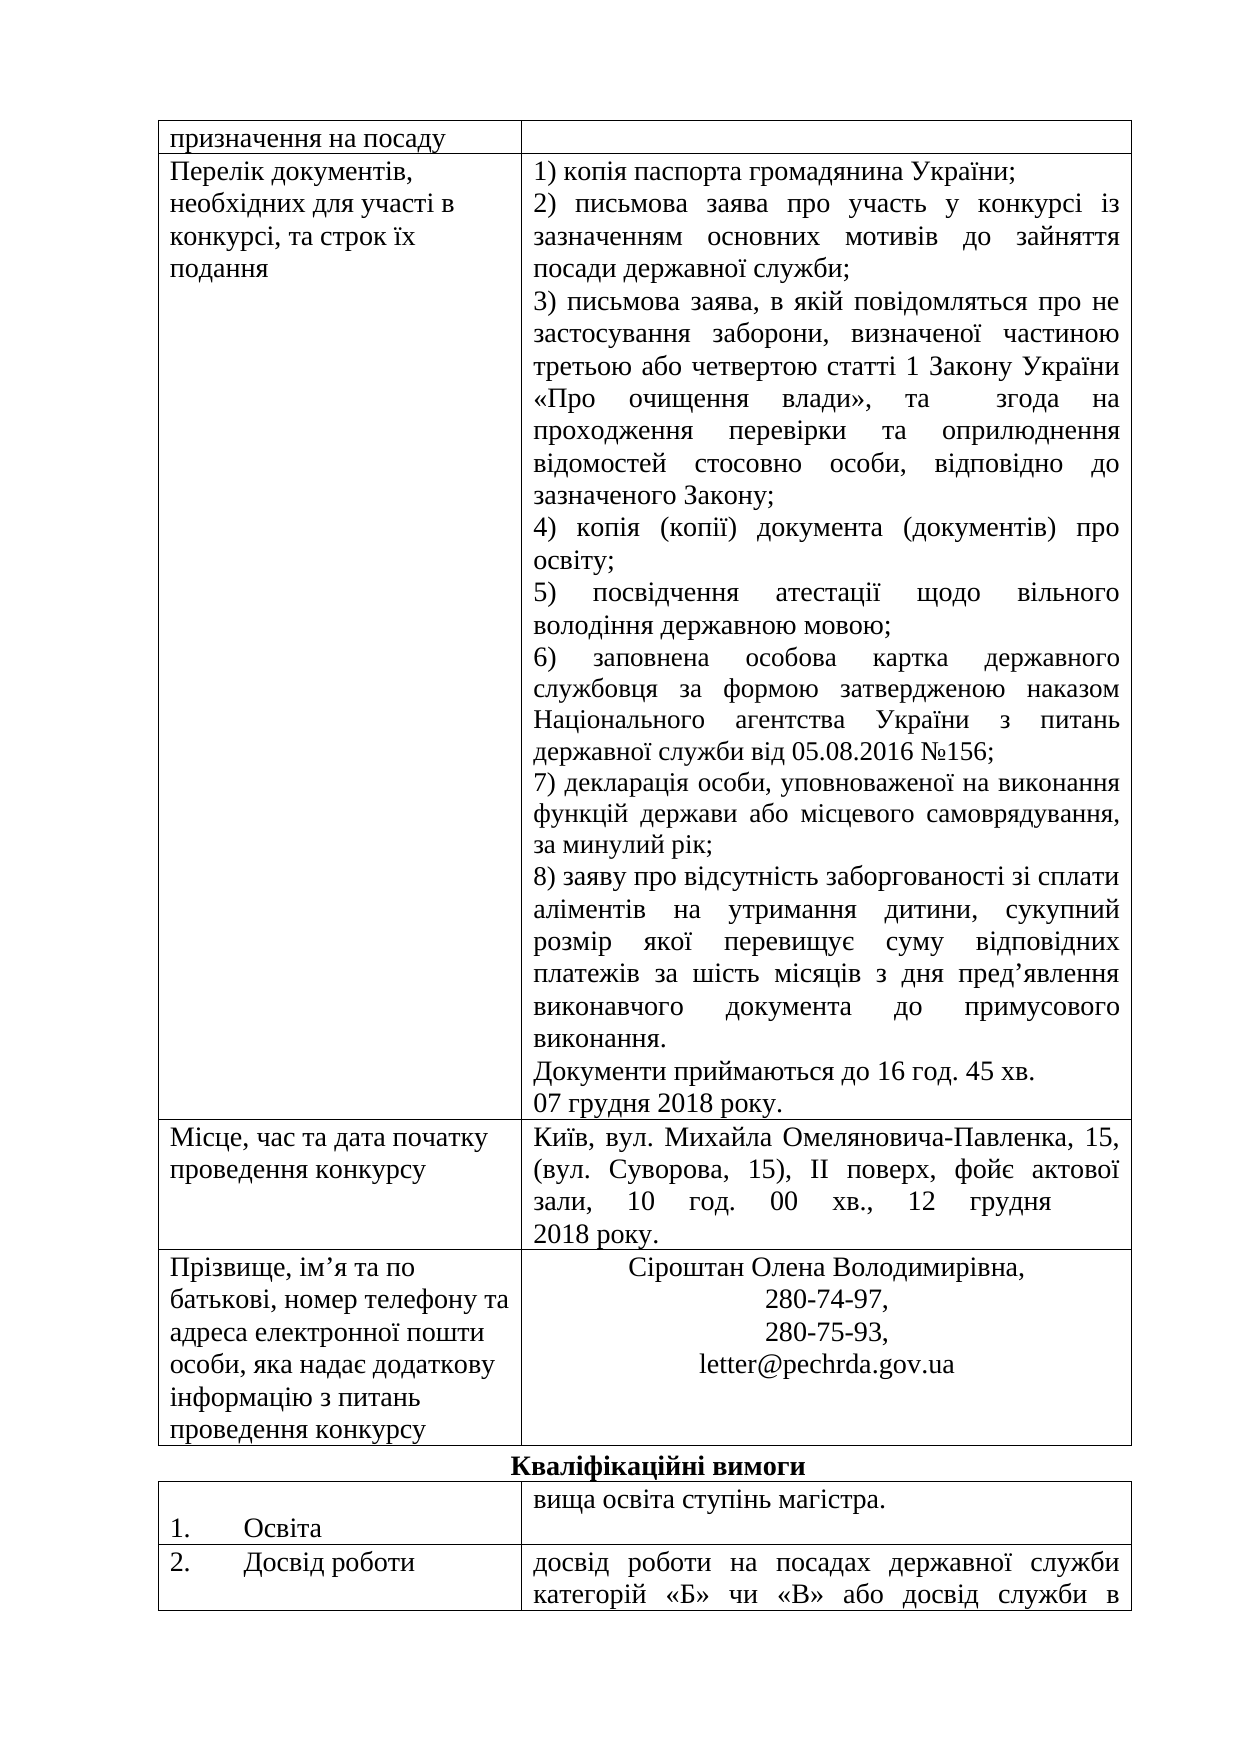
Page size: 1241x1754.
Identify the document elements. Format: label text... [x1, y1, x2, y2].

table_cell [156, 1447, 1160, 1623]
table_header Загальні умови [156, 118, 1160, 1447]
